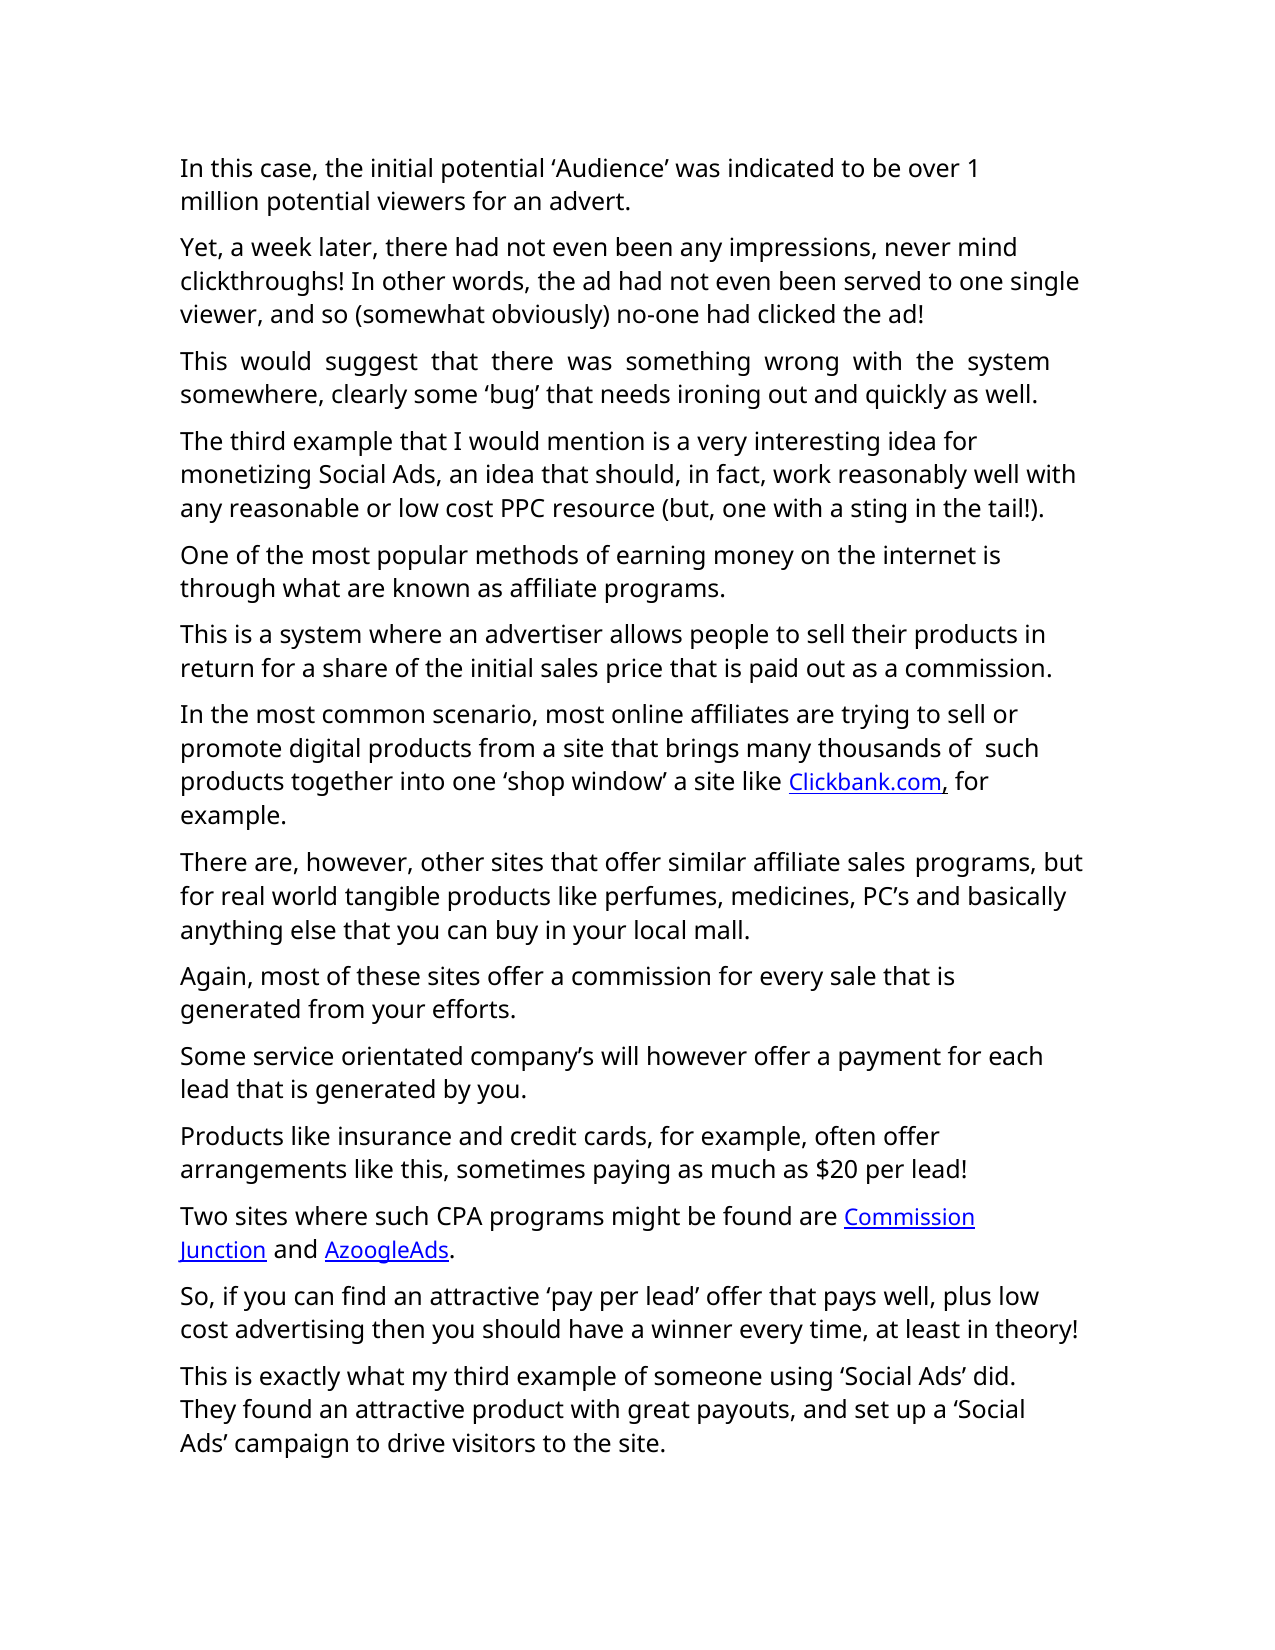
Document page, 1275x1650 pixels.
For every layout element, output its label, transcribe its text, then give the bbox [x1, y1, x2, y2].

text So, if you can find an attractive ‘pay per lead’ offer that pays well, plus low cost advertising then you should have a winner every time, at least in theory! [180, 1278, 1091, 1346]
text The third example that I would mention is a very interesting idea for monetizing Social Ads, an idea that should, in fact, work reasonably well with any reasonable or low cost PPC resource (but, one with a sting in the tail!). [180, 424, 1103, 525]
text In the most common scenario, most online affiliates are trying to sell or promote digital products from a site that brings many thousands of such products together into one ‘shop window’ a site like Clickbank.com, for example. [180, 697, 1095, 832]
text Yet, a week later, there had not even been any impressions, never mind clickthroughs! In other words, the ad had not even been served to one single viewer, and so (somewhat obviously) no-one had clicked the ad! [180, 230, 1103, 331]
text Products like insurance and credit cards, for example, often offer arrangements like this, sometimes paying as much as $20 per lead! [180, 1118, 1046, 1186]
text Some service orientated company’s will however offer a payment for each lead that is generated by you. [180, 1039, 1056, 1106]
text This would suggest that there was something wrong with the system somewhere, clearly some ‘bug’ that needs ironing out and quickly as well. [180, 344, 1050, 411]
text This is exactly what my third example of someone using ‘Social Ads’ did. They found an attractive product with great payouts, and set up a ‘Social Ads’ campaign to drive visitors to the site. [180, 1358, 1078, 1459]
text This is a system where an advertiser allows people to sell their products in return for a share of the initial sales price that is paid out as a commission. [180, 617, 1098, 684]
text One of the most popular methods of earning money on the internet is through what are known as affiliate programs. [180, 537, 1069, 605]
text In this case, the initial potential ‘Audience’ was indicated to be over 1 million potential viewers for an advert. [180, 150, 1066, 217]
text There are, however, other sites that offer similar affiliate sales programs, but for real world tangible products like perfumes, medicines, PC’s and basically anything else that you can buy in your local mall. [180, 844, 1103, 946]
text Two sites where such CPA programs might be found are Commission Junction and AzoogleAds. [180, 1198, 1043, 1266]
text Again, most of these sites offer a commission for every sale that is generated from your efforts. [180, 959, 1032, 1026]
